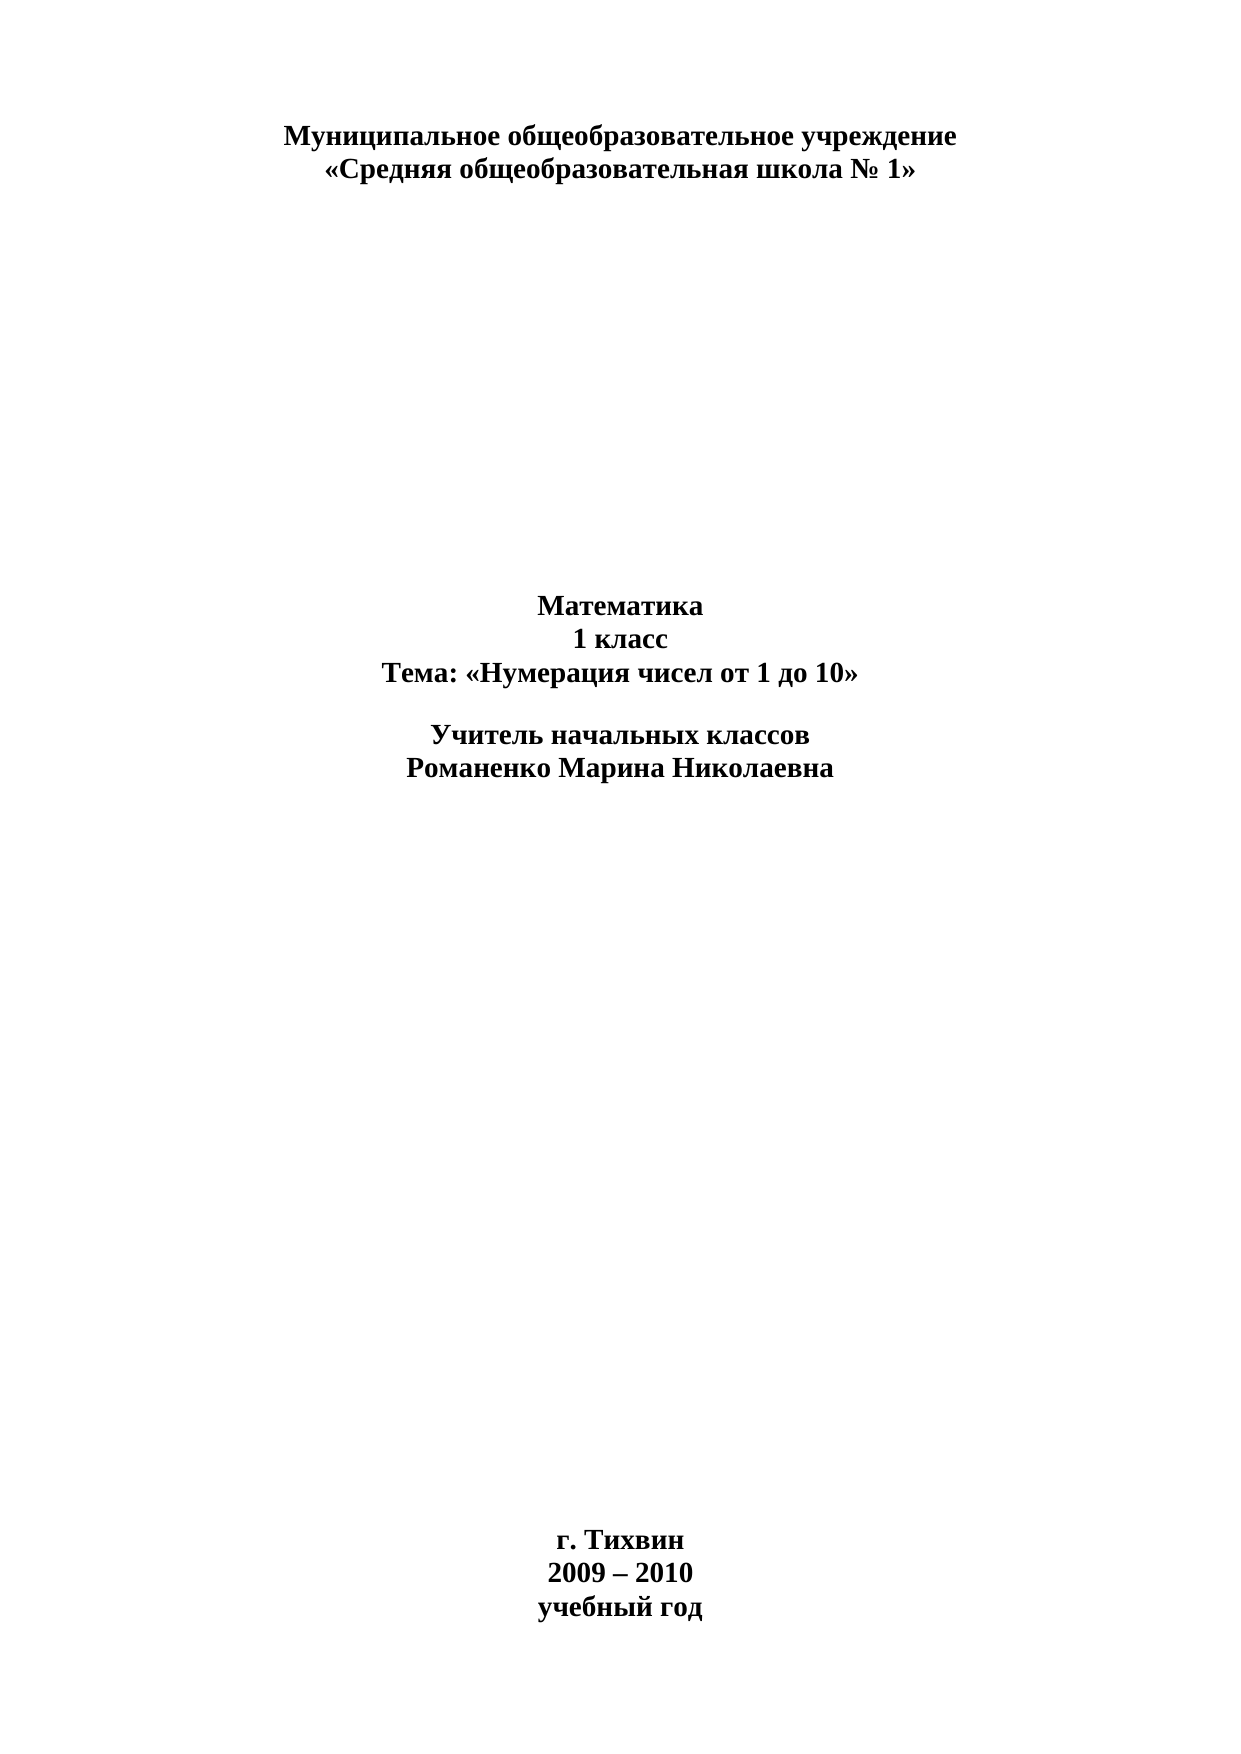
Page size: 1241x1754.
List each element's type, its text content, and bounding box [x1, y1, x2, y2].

text 1 класс [118, 621, 1122, 655]
text Муниципальное общеобразовательное учреждение [118, 118, 1122, 152]
text г. Тихвин [118, 1522, 1122, 1556]
text Тема: «Нумерация чисел от 1 до 10» [118, 655, 1122, 688]
text «Средняя общеобразовательная школа № 1» [118, 152, 1122, 185]
text Учитель начальных классов [118, 717, 1122, 751]
text Математика [118, 588, 1122, 621]
text учебный год [118, 1589, 1122, 1623]
text 2009 – 2010 [118, 1556, 1122, 1589]
text Романенко Марина Николаевна [118, 751, 1122, 784]
